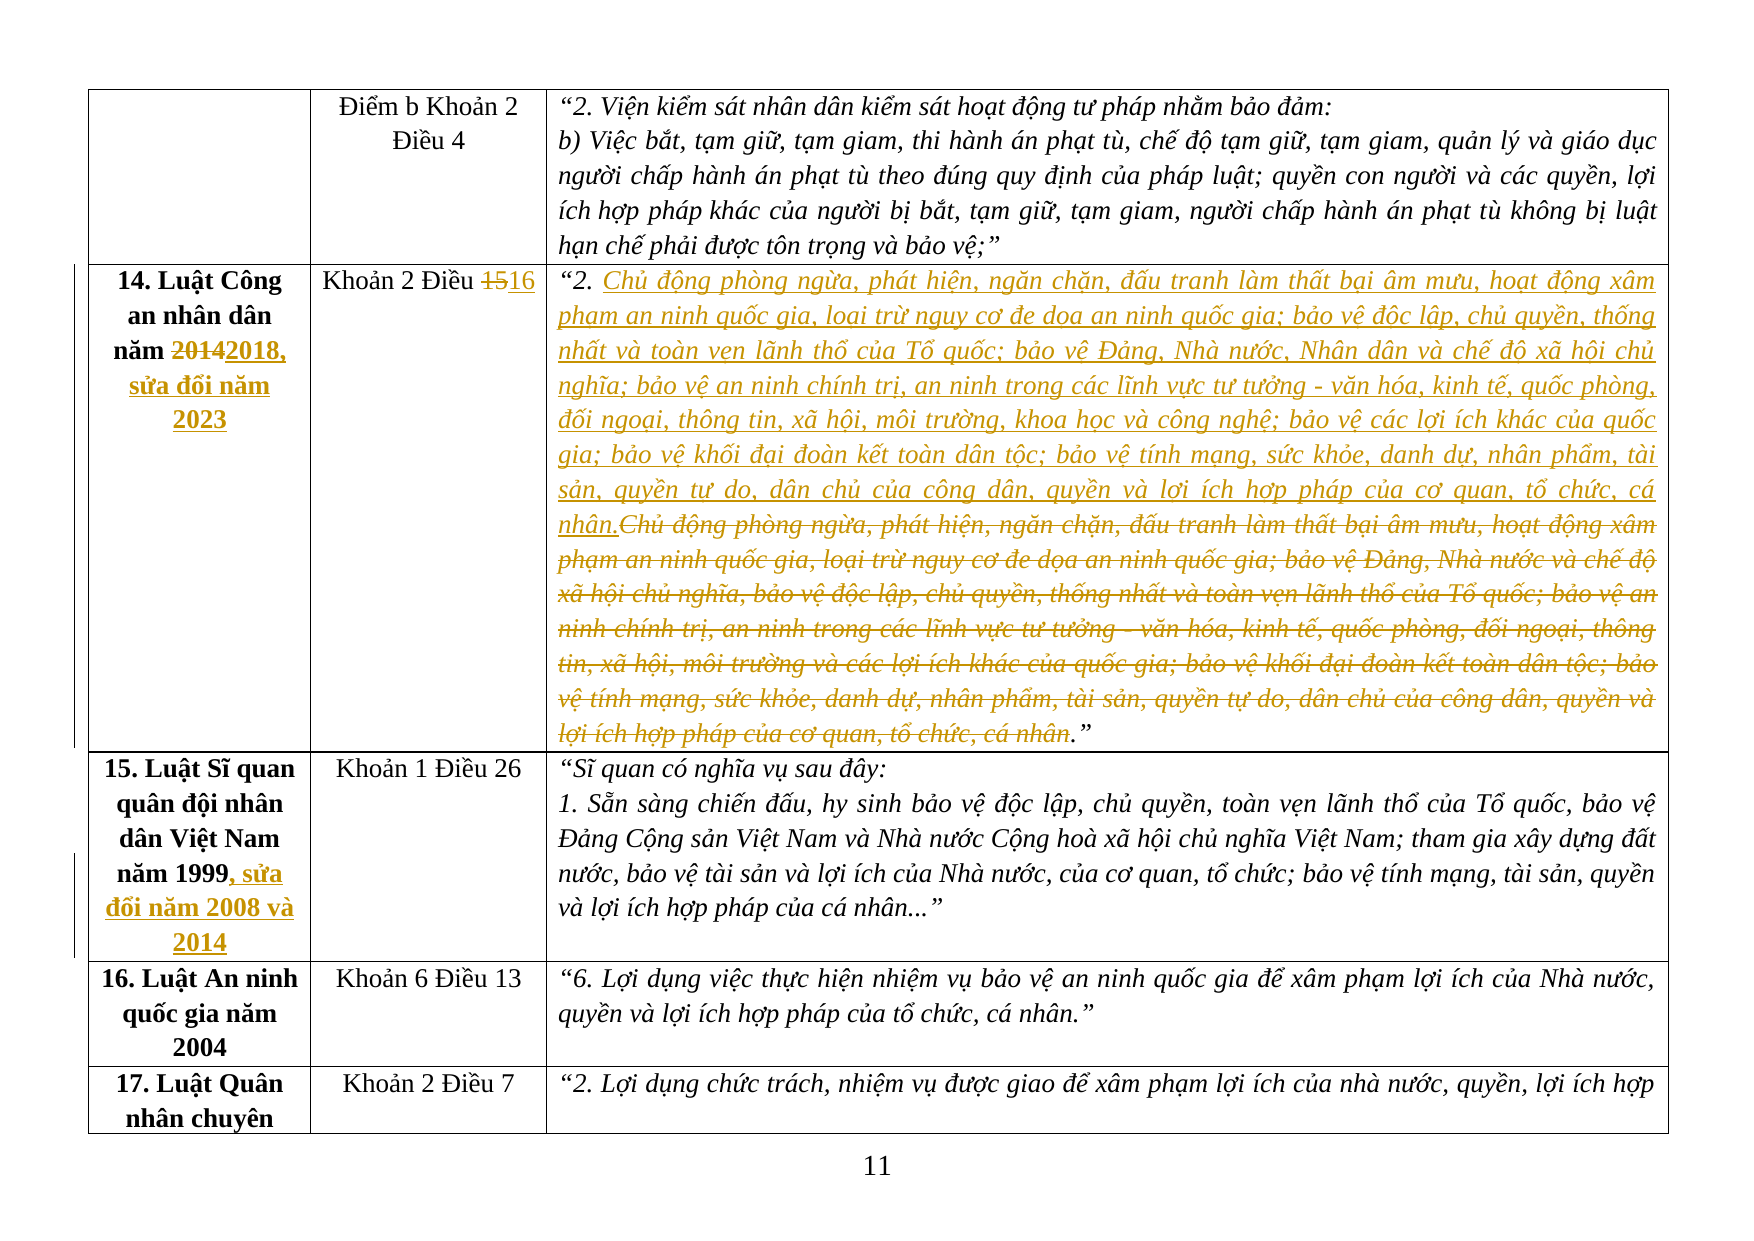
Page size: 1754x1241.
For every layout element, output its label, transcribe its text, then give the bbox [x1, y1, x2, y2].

table_cell Điểm b Khoản 2 Điều 4 [311, 90, 546, 263]
table_cell “Sĩ quan có nghĩa vụ sau đây: 1. Sẵn sàng chiến đấu, hy sinh bảo vệ độc lập, chủ quyền, toàn vẹn lãnh thổ của Tổ quốc, bảo vệ Đảng Cộng sản Việt Nam và Nhà nước Cộng hoà xã hội chủ nghĩa Việt Nam; tham gia xây dựng đất nước, bảo vệ tài sản và lợi ích của Nhà nước, của cơ quan, tổ chức; bảo vệ tính mạng, tài sản, quyền và lợi ích hợp pháp của cá nhân...” [547, 753, 1668, 961]
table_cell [89, 1067, 310, 1133]
table_cell “2. .” [547, 265, 1668, 751]
table_cell Khoản 6 Điều 13 [311, 962, 546, 1066]
table_cell “6. Lợi dụng việc thực hiện nhiệm vụ bảo vệ an ninh quốc gia để xâm phạm lợi ích của Nhà nước, quyền và lợi ích hợp pháp của tổ chức, cá nhân.” [547, 962, 1668, 1066]
table_cell Khoản 2 Điều 7 [311, 1067, 546, 1133]
table_cell “2. Viện kiểm sát nhân dân kiểm sát hoạt động tư pháp nhằm bảo đảm: b) Việc bắt, tạm giữ, tạm giam, thi hành án phạt tù, chế độ tạm giữ, tạm giam, quản lý và giáo dục người chấp hành án phạt tù theo đúng quy định của pháp luật; quyền con người và các quyền, lợi ích hợp pháp khác của người bị bắt, tạm giữ, tạm giam, người chấp hành án phạt tù không bị luật hạn chế phải được tôn trọng và bảo vệ;” [547, 90, 1668, 263]
table_cell Khoản 2 Điều [311, 265, 546, 751]
table_cell Khoản 1 Điều 26 [311, 753, 546, 961]
table_cell 15. Luật Sĩ quan quân đội nhân dân Việt Nam năm 1999 [89, 753, 310, 961]
table_cell 14. Luật Công an nhân dân năm [89, 265, 310, 751]
table_cell [89, 90, 310, 263]
table_cell 16. Luật An ninh quốc gia năm 2004 [89, 962, 310, 1066]
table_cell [547, 1067, 1668, 1133]
